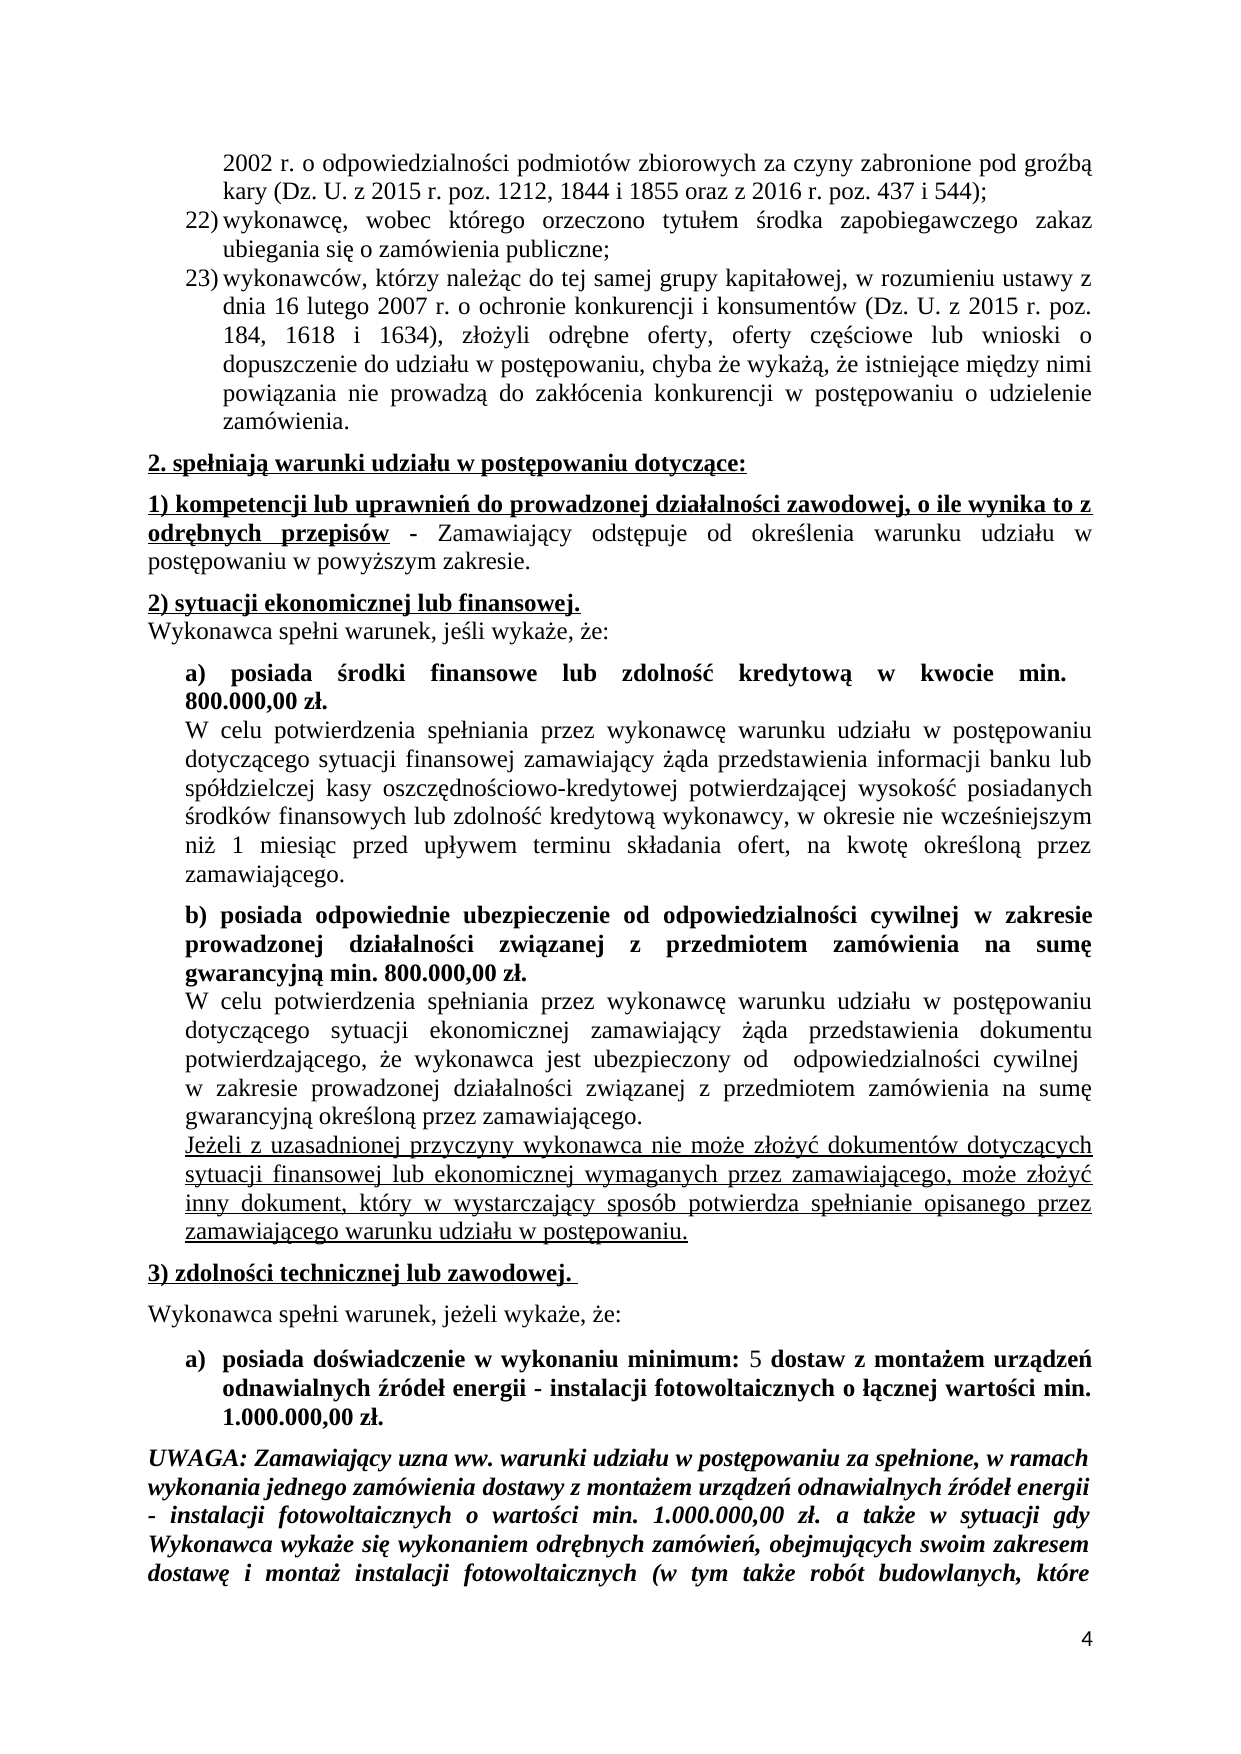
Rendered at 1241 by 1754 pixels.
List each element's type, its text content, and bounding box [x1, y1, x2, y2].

text 1) kompetencji lub uprawnień do prowadzonej działalności zawodowej, o ile wynika to z odrębnych przepisów - Zamawiający odstępuje od określenia warunku udziału w postępowaniu w powyższym zakresie. [148, 515, 1093, 575]
list posiada doświadczenie w wykonaniu minimum: 5 dostaw z montażem urządzeń odnawialnych źródeł energii - instalacji fotowoltaicznych o łącznej wartości min. 1.000.000,00 zł. [185, 1344, 1093, 1431]
text 2) sytuacji ekonomicznej lub finansowej. [148, 588, 1093, 616]
text Jeżeli z uzasadnionej przyczyny wykonawca nie może złożyć dokumentów dotyczących sytuacji finansowej lub ekonomicznej wymaganych przez zamawiającego, może złożyć inny dokument, który w wystarczający sposób potwierdza spełnianie opisanego przez zamawiającego warunku udziału w postępowaniu. [185, 1130, 1093, 1155]
text Wykonawca spełni warunek, jeżeli wykaże, że: [148, 1299, 1093, 1328]
text 2. spełniają warunki udziału w postępowaniu dotyczące: [148, 448, 1093, 476]
list wykonawców, którzy należąc do tej samej grupy kapitałowej, w rozumieniu ustawy z dnia 16 lutego 2007 r. o ochronie konkurencji i konsumentów (Dz. U. z 2015 r. poz. 184, 1618 i 1634), złożyli odrębne oferty, oferty częściowe lub wnioski o dopuszczenie do udziału w postępowaniu, chyba że wykażą, że istniejące między nimi powiązania nie prowadzą do zakłócenia konkurencji w postępowaniu o udzielenie zamówienia. [185, 263, 1093, 435]
text Jeżeli z uzasadnionej przyczyny wykonawca nie może złożyć dokumentów dotyczących sytuacji finansowej lub ekonomicznej wymaganych przez zamawiającego, może złożyć inny dokument, który w wystarczający sposób potwierdza spełnianie opisanego przez zamawiającego warunku udziału w postępowaniu. [185, 1185, 1093, 1245]
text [148, 1443, 1093, 1587]
text b) posiada odpowiednie ubezpieczenie od odpowiedzialności cywilnej w zakresie prowadzonej działalności związanej z przedmiotem zamówienia na sumę gwarancyjną min. 800.000,00 zł. [185, 900, 1093, 986]
text 1) kompetencji lub uprawnień do prowadzonej działalności zawodowej, o ile wynika to z odrębnych przepisów - Zamawiający odstępuje od określenia warunku udziału w postępowaniu w powyższym zakresie. [148, 489, 1093, 514]
text Jeżeli z uzasadnionej przyczyny wykonawca nie może złożyć dokumentów dotyczących sytuacji finansowej lub ekonomicznej wymaganych przez zamawiającego, może złożyć inny dokument, który w wystarczający sposób potwierdza spełnianie opisanego przez zamawiającego warunku udziału w postępowaniu. [185, 1157, 1093, 1184]
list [185, 148, 1093, 205]
list wykonawcę, wobec którego orzeczono tytułem środka zapobiegawczego zakaz ubiegania się o zamówienia publiczne; [185, 205, 1093, 263]
text W celu potwierdzenia spełniania przez wykonawcę warunku udziału w postępowaniu dotyczącego sytuacji finansowej zamawiający żąda przedstawienia informacji banku lub spółdzielczej kasy oszczędnościowo-kredytowej potwierdzającej wysokość posiadanych środków finansowych lub zdolność kredytową wykonawcy, w okresie nie wcześniejszym niż 1 miesiąc przed upływem terminu składania ofert, na kwotę określoną przez zamawiającego. [185, 715, 1093, 888]
text W celu potwierdzenia spełniania przez wykonawcę warunku udziału w postępowaniu dotyczącego sytuacji ekonomicznej zamawiający żąda przedstawienia dokumentu potwierdzającego, że wykonawca jest ubezpieczony od odpowiedzialności cywilnej w zakresie prowadzonej działalności związanej z przedmiotem zamówienia na sumę gwarancyjną określoną przez zamawiającego. [185, 986, 1093, 1130]
text 3) zdolności technicznej lub zawodowej. [148, 1258, 1093, 1286]
text Wykonawca spełni warunek, jeśli wykaże, że: [148, 616, 1093, 645]
text a) posiada środki finansowe lub zdolność kredytową w kwocie min. 800.000,00 zł. [185, 658, 1093, 715]
